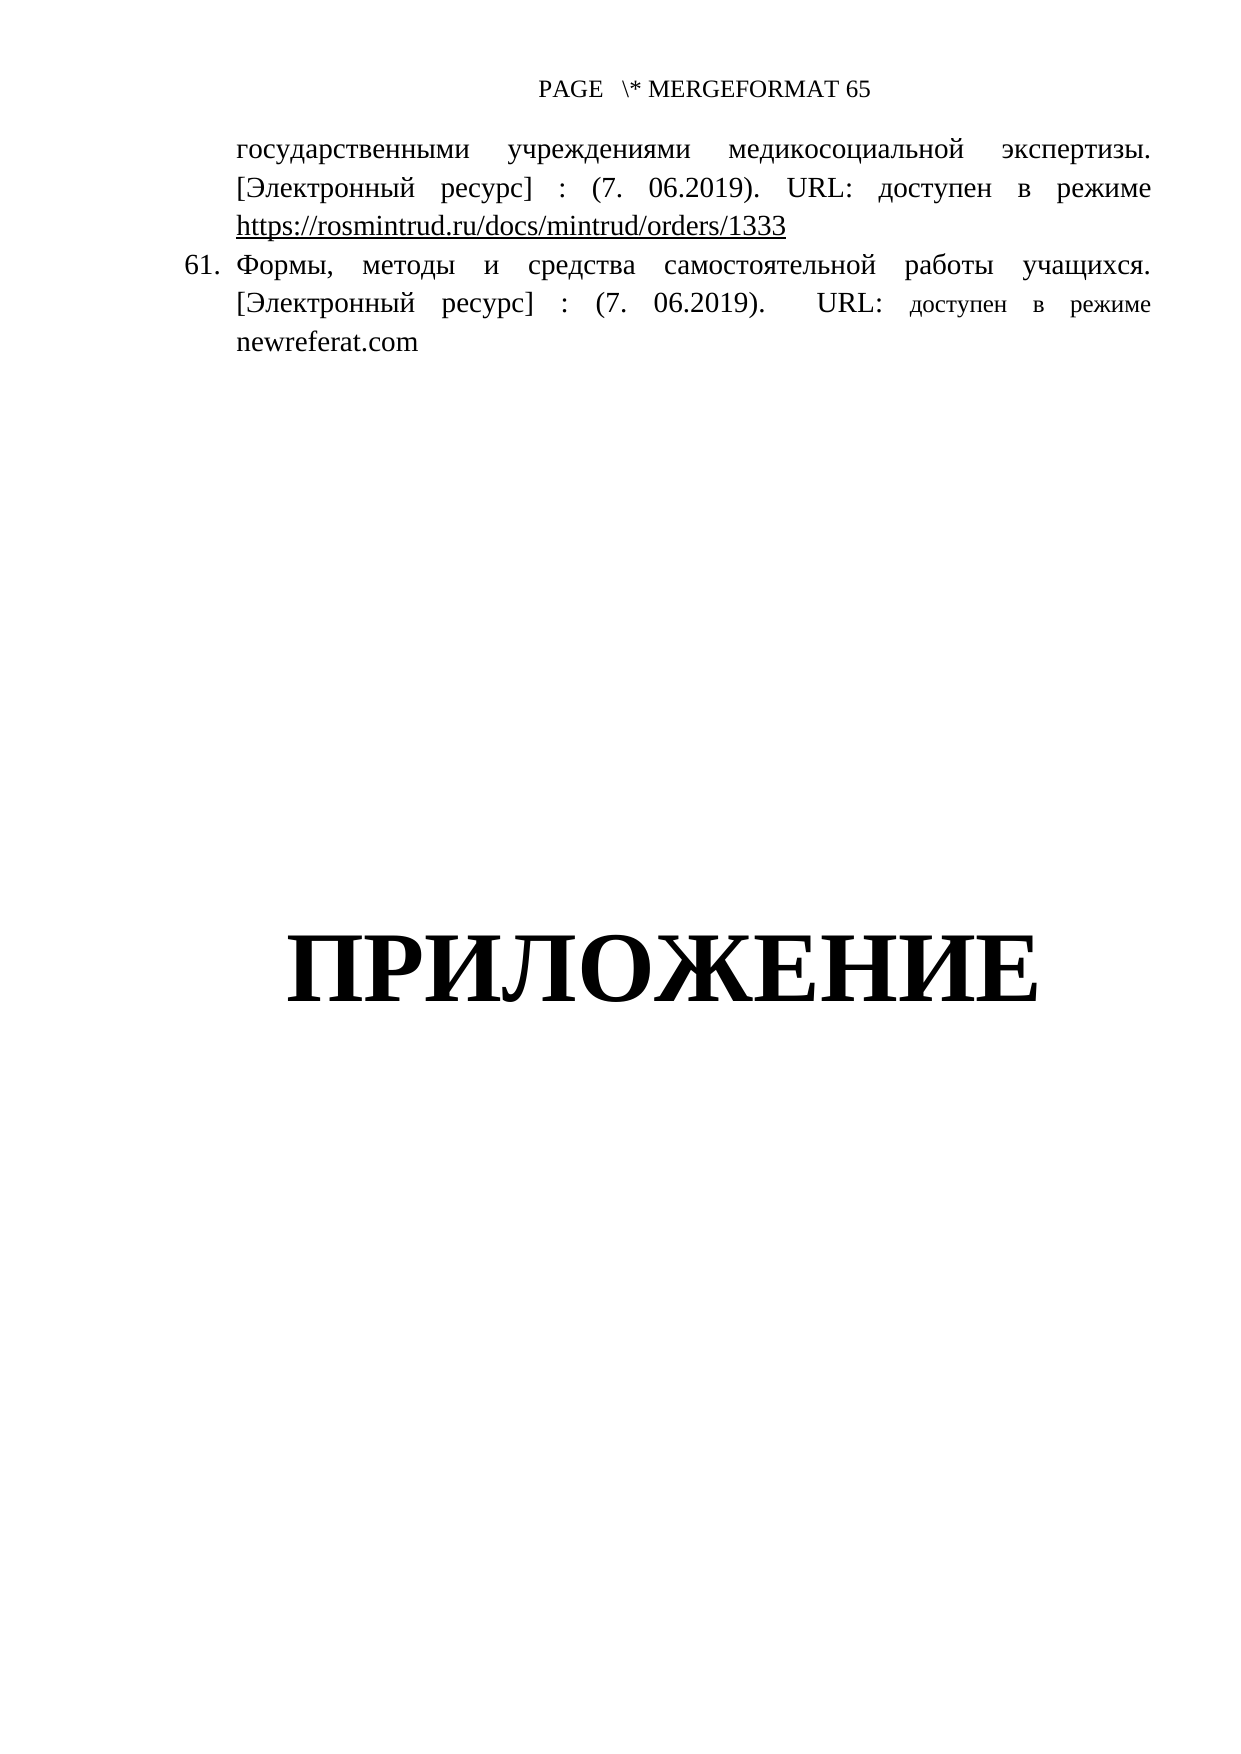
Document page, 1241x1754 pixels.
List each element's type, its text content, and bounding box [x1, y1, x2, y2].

subtitle ПРИЛОЖЕНИЕ [177, 907, 1152, 1022]
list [184, 131, 1152, 242]
list Формы, методы и средства самостоятельной работы учащихся. [Электронный ресурс] : (7. 06.2019). URL: доступен в режиме newreferat.com [184, 247, 1152, 357]
